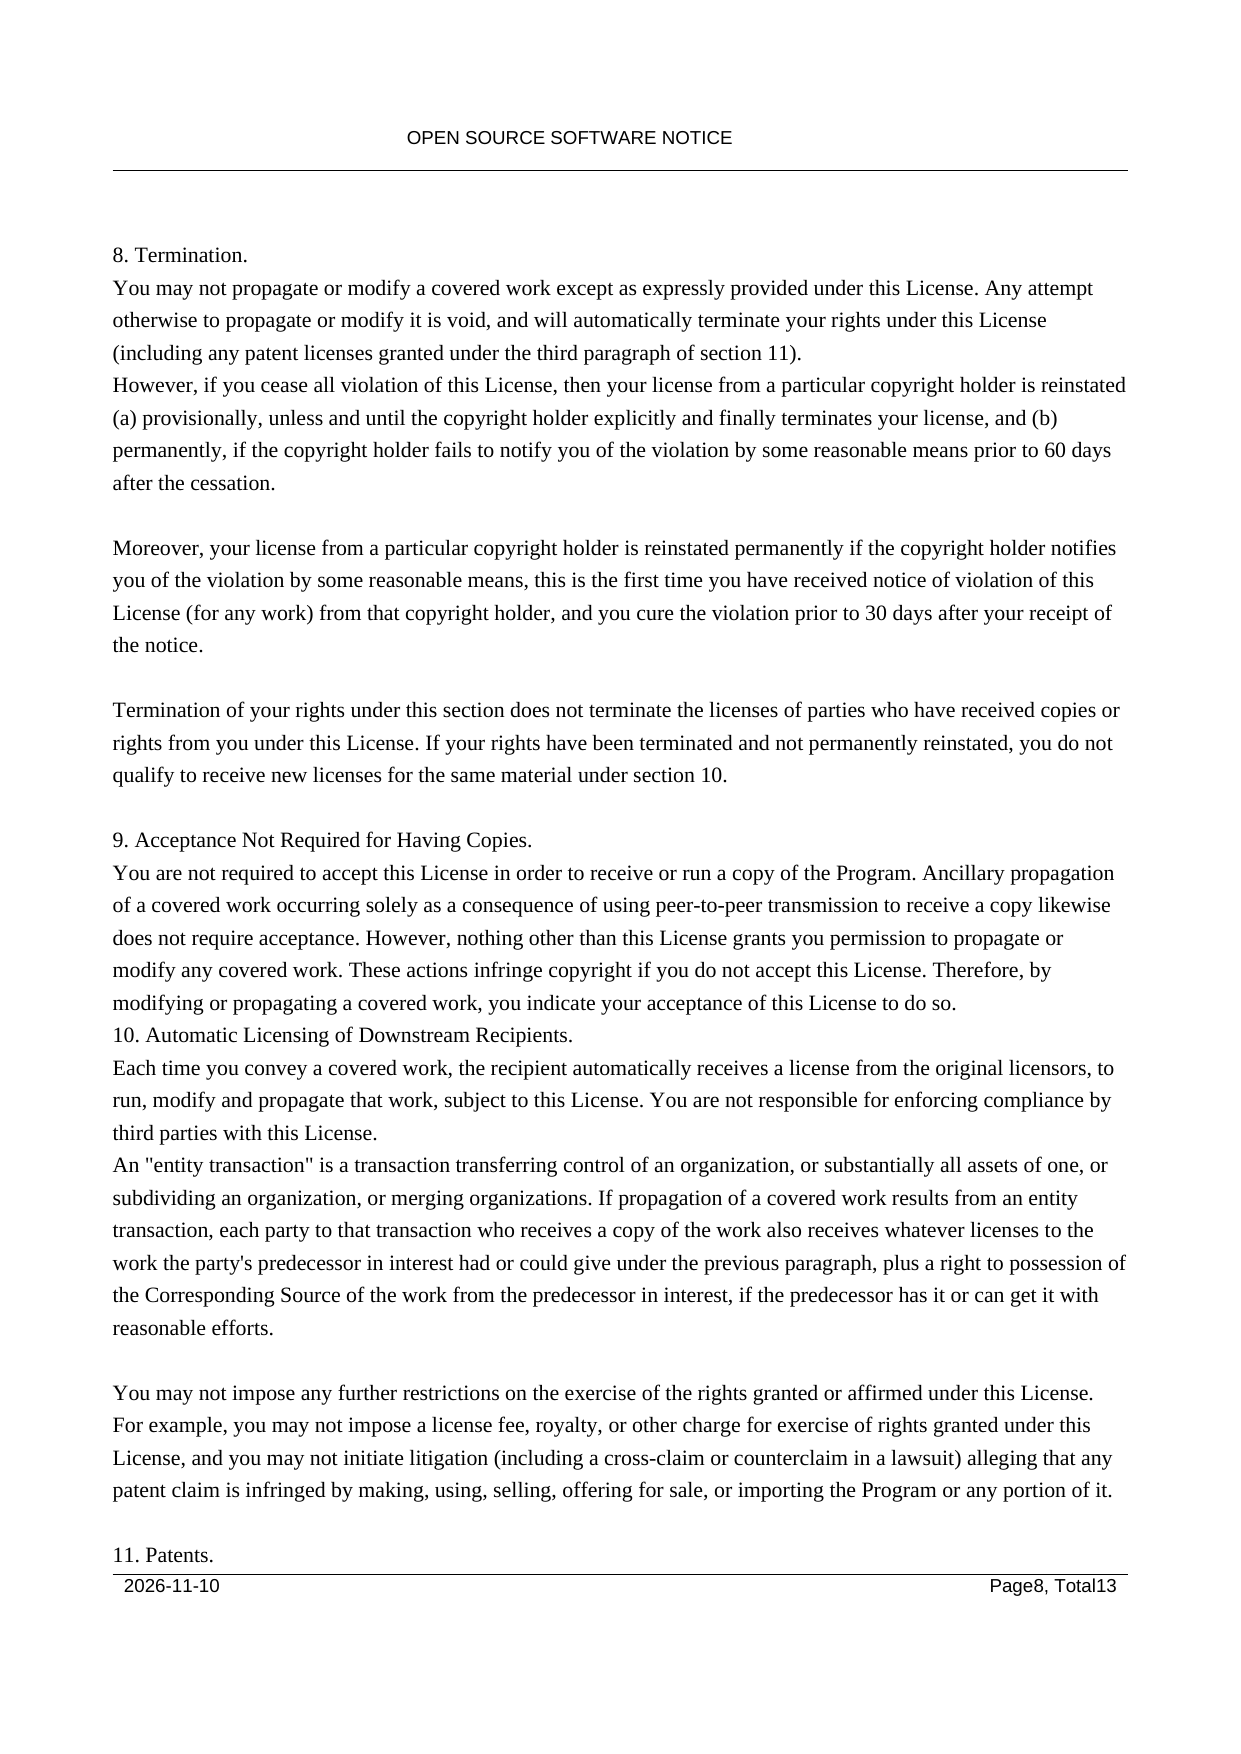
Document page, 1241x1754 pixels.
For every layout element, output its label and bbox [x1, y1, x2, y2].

text [112, 206, 1128, 1571]
